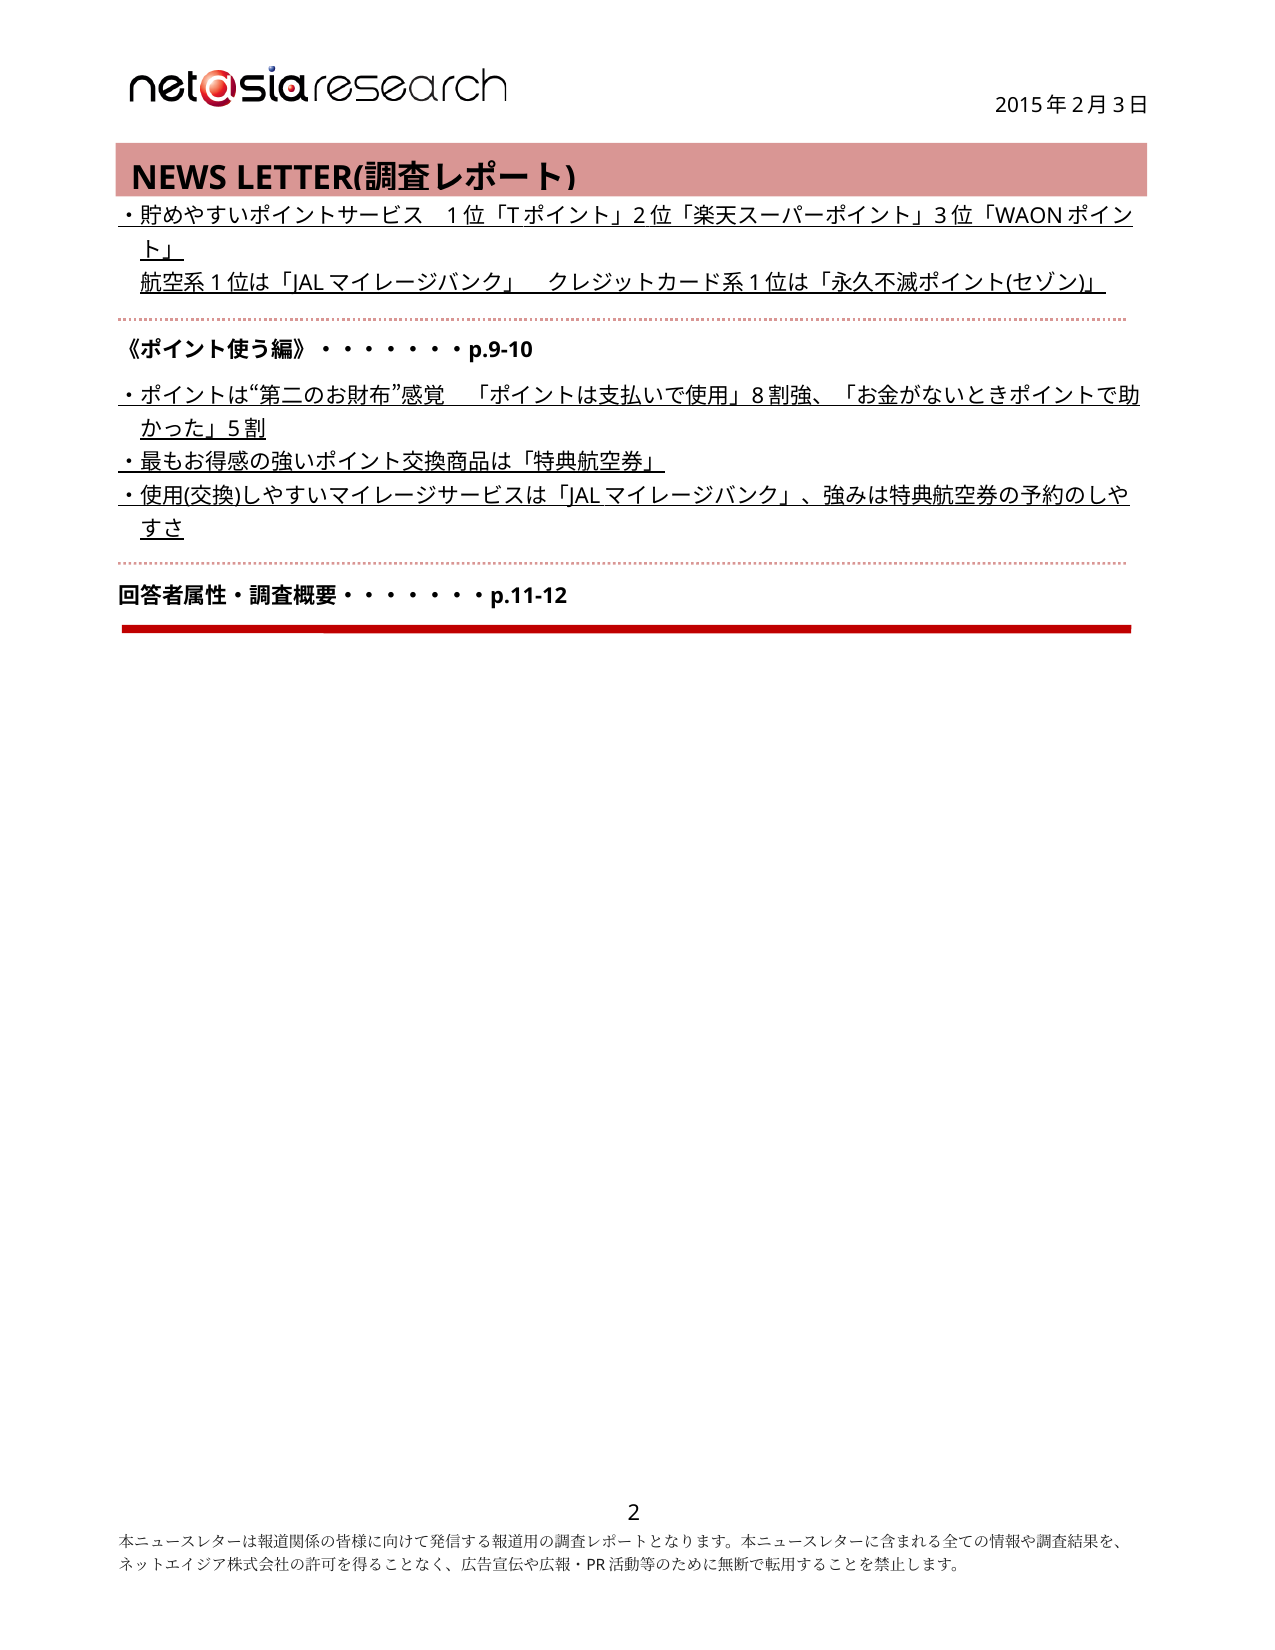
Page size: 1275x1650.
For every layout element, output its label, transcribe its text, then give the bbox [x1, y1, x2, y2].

text ・最もお得感の強いポイント交換商品は「特典航空券」 [118, 443, 1149, 476]
text ・使用(交換)しやすいマイレージサービスは「JALマイレージバンク」、強みは特典航空券の予約のしやすさ [118, 476, 1149, 543]
text ・貯めやすいポイントサービス 1位「Tポイント」2位「楽天スーパーポイント」3位「WAONポイント」 航空系1位は「JALマイレージバンク」 クレジットカード系1位は「永久不滅ポイント(セゾン)」 [118, 197, 1149, 297]
text 回答者属性・調査概要・・・・・・・p.11-12 [118, 576, 1149, 610]
picture [129, 66, 507, 107]
text 《ポイント使う編》・・・・・・・p.9-10 [118, 331, 1149, 364]
text ・ポイントは“第二のお財布”感覚 「ポイントは支払いで使用」8割強、「お金がないときポイントで助かった」5割 [118, 376, 1149, 443]
